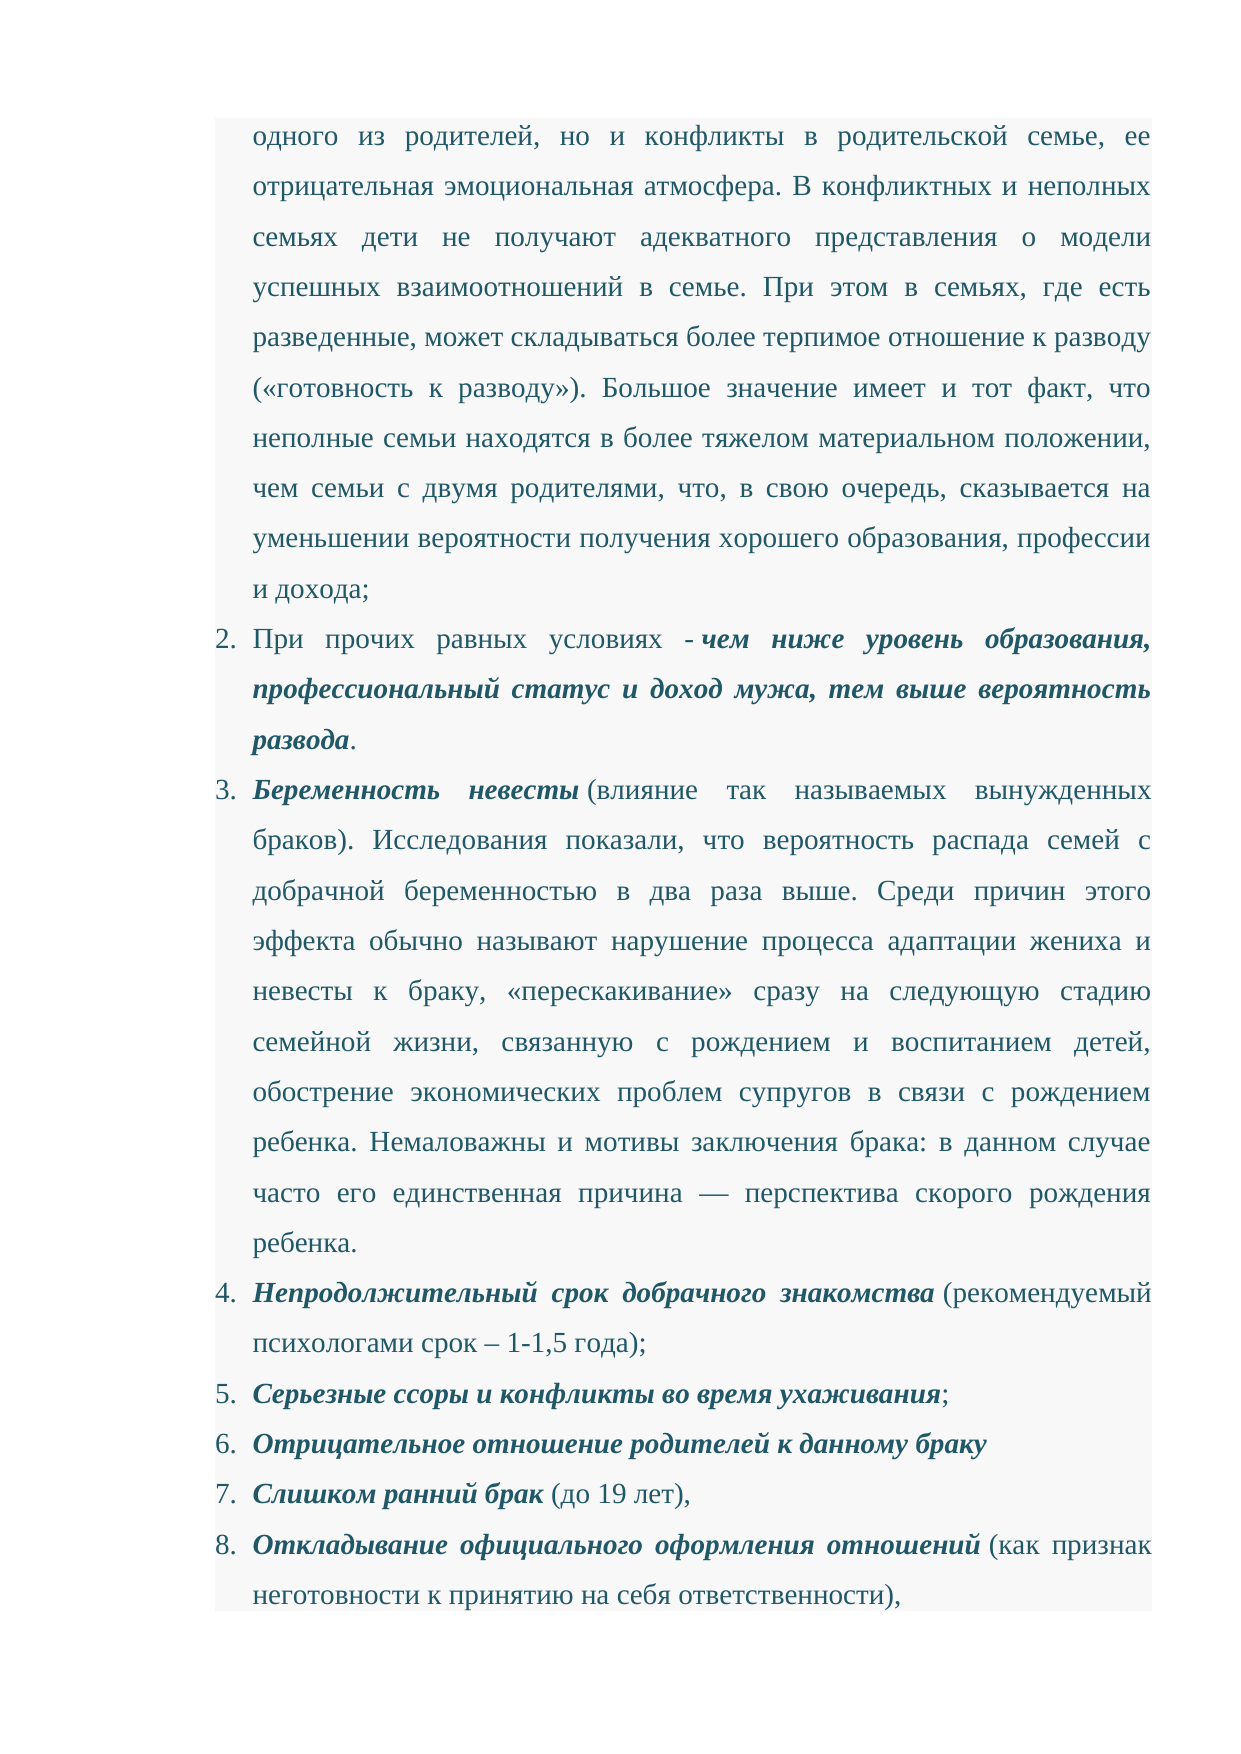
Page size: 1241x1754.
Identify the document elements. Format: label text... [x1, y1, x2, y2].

list Отрицательное отношение родителей к данному браку [215, 1426, 1152, 1460]
list Слишком ранний брак (до 19 лет), [215, 1477, 1152, 1510]
list Непродолжительный срок добрачного знакомства (рекомендуемый психологами срок – 1-1,5 года); [215, 1275, 1152, 1359]
list Серьезные ссоры и конфликты во время ухаживания; [215, 1376, 1152, 1409]
list При прочих равных условиях - чем ниже уровень образования, профессиональный статус и доход мужа, тем выше вероятность развода. [215, 621, 1152, 755]
list Откладывание официального оформления отношений (как признак неготовности к принятию на себя ответственности), [215, 1527, 1152, 1611]
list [215, 118, 1152, 604]
list Беременность невесты (влияние так называемых вынужденных браков). Исследования показали, что вероятность распада семей с добрачной беременностью в два раза выше. Среди причин этого эффекта обычно называют нарушение процесса адаптации жениха и невесты к браку, «перескакивание» сразу на следующую стадию семейной жизни, связанную с рождением и воспитанием детей, обострение экономических проблем супругов в связи с рождением ребенка. Немаловажны и мотивы заключения брака: в данном случае часто его единственная причина — перспектива скорого рождения ребенка. [215, 772, 1152, 1258]
